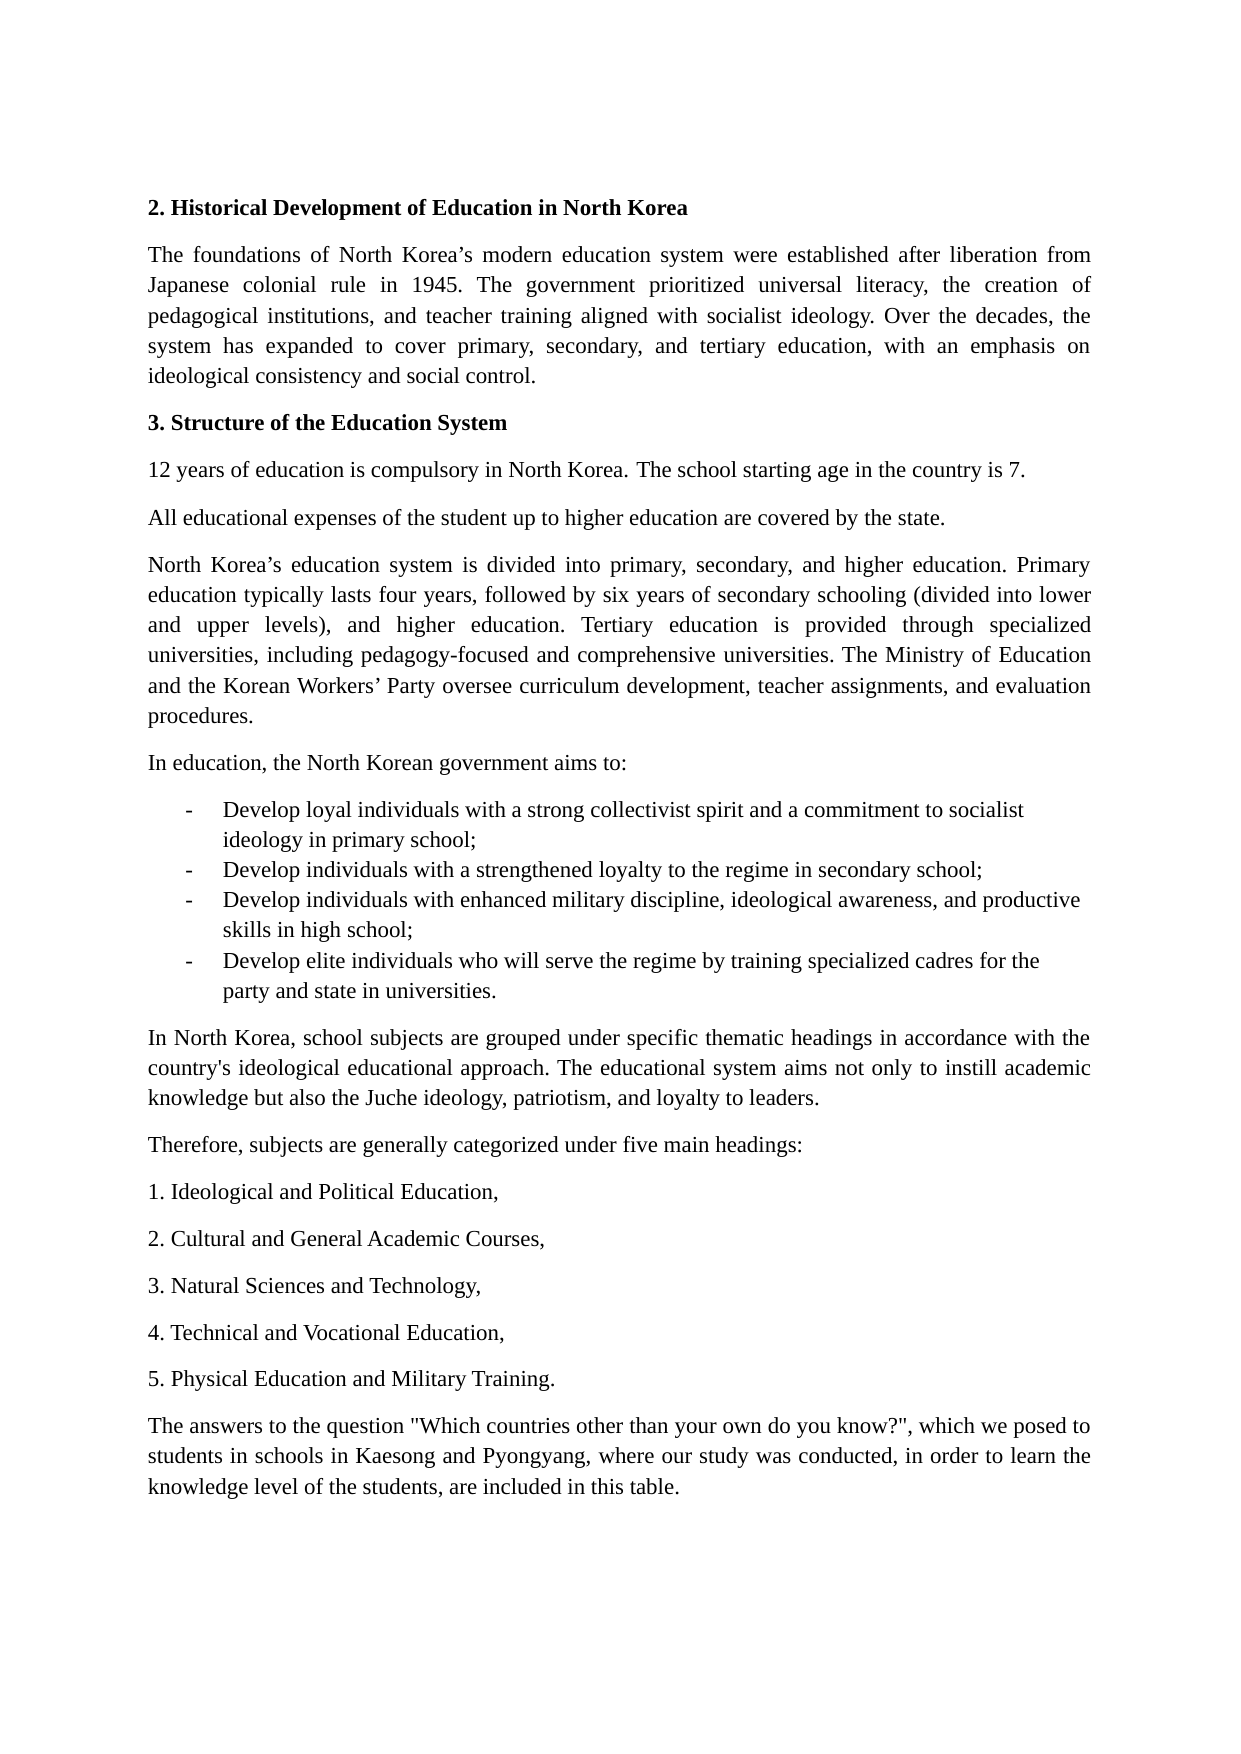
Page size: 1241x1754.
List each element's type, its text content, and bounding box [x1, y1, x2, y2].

text 3. Natural Sciences and Technology, [148, 1272, 1093, 1298]
text 4. Technical and Vocational Education, [148, 1319, 1093, 1345]
list Develop loyal individuals with a strong collectivist spirit and a commitment to socialist ideology in primary school; [185, 796, 1093, 852]
text 5. Physical Education and Military Training. [148, 1366, 1093, 1392]
text 1. Ideological and Political Education, [148, 1178, 1093, 1204]
text North Korea’s education system is divided into primary, secondary, and higher education. Primary education typically lasts four years, followed by six years of secondary schooling (divided into lower and upper levels), and higher education. Tertiary education is provided through specialized universities, including pedagogy-focused and comprehensive universities. The Ministry of Education and the Korean Workers’ Party oversee curriculum development, teacher assignments, and evaluation procedures. [148, 551, 1093, 728]
list Develop individuals with enhanced military discipline, ideological awareness, and productive skills in high school; [185, 886, 1093, 943]
text 2. Cultural and General Academic Courses, [148, 1225, 1093, 1251]
text Therefore, subjects are generally categorized under five main headings: [148, 1131, 1093, 1157]
text 12 years of education is compulsory in North Korea. The school starting age in the country is 7. [148, 456, 1093, 482]
text 2. Historical Development of Education in North Korea [148, 194, 1093, 221]
text In North Korea, school subjects are grouped under specific thematic headings in accordance with the country's ideological educational approach. The educational system aims not only to instill academic knowledge but also the Juche ideology, patriotism, and loyalty to leaders. [148, 1024, 1093, 1111]
text The foundations of North Korea’s modern education system were established after liberation from Japanese colonial rule in 1945. The government prioritized universal literacy, the creation of pedagogical institutions, and teacher training aligned with socialist ideology. Over the decades, the system has expanded to cover primary, secondary, and tertiary education, with an emphasis on ideological consistency and social control. [148, 241, 1093, 388]
text All educational expenses of the student up to higher education are covered by the state. [148, 504, 1093, 530]
text The answers to the question "Which countries other than your own do you know?", which we posed to students in schools in Kaesong and Pyongyang, where our study was conducted, in order to learn the knowledge level of the students, are included in this table. [148, 1412, 1093, 1499]
text 3. Structure of the Education System [148, 409, 1093, 435]
text In education, the North Korean government aims to: [148, 749, 1093, 775]
list Develop elite individuals who will serve the regime by training specialized cadres for the party and state in universities. [185, 947, 1093, 1003]
list Develop individuals with a strengthened loyalty to the regime in secondary school; [185, 856, 1093, 882]
